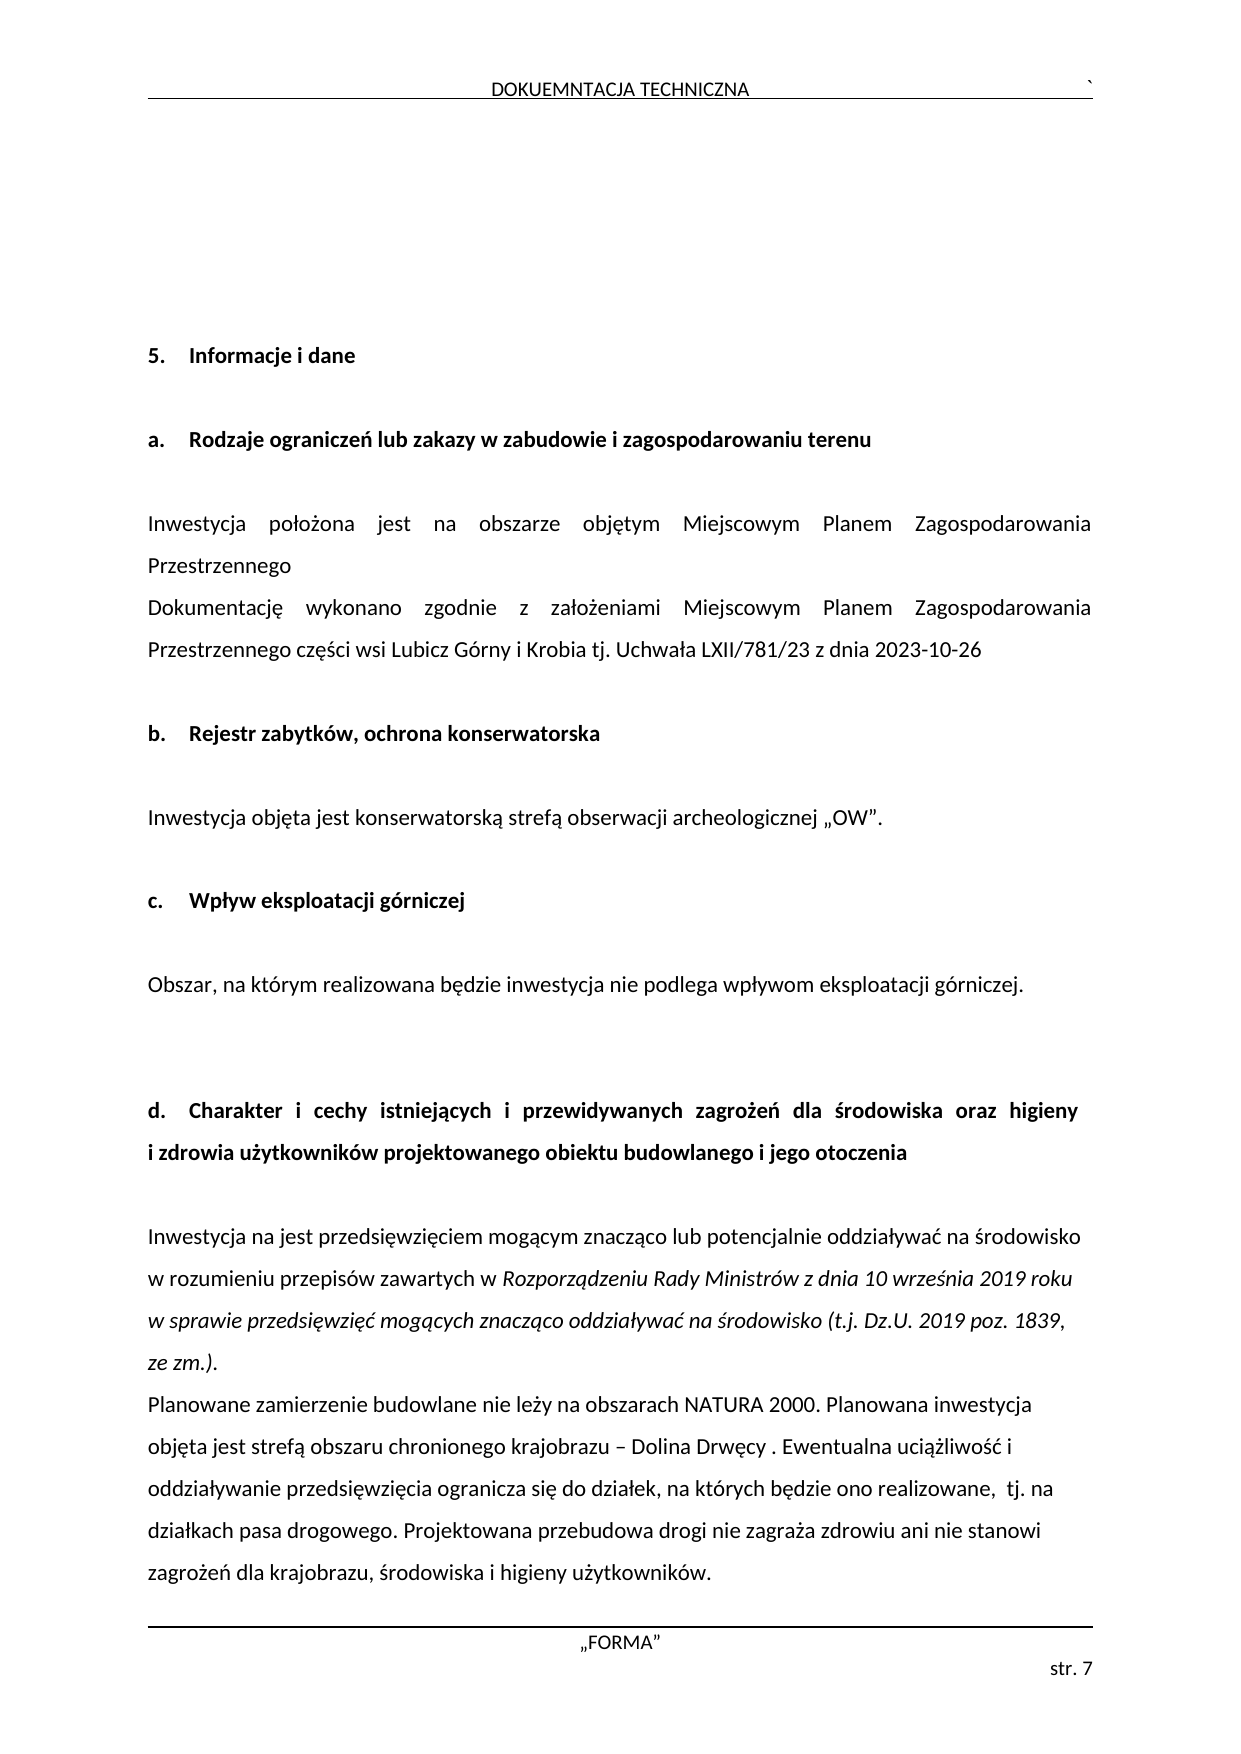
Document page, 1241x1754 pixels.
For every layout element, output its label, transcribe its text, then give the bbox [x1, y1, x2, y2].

list Rodzaje ograniczeń lub zakazy w zabudowie i zagospodarowaniu terenu [148, 425, 1093, 453]
text Inwestycja położona jest na obszarze objętym Miejscowym Planem Zagospodarowania Przestrzennego [148, 509, 1093, 579]
list Informacje i dane [148, 341, 1093, 369]
text Inwestycja na jest przedsięwzięciem mogącym znacząco lub potencjalnie oddziaływać na środowisko w rozumieniu przepisów zawartych w Rozporządzeniu Rady Ministrów z dnia 10 września 2019 roku w sprawie przedsięwzięć mogących znacząco oddziaływać na środowisko (t.j. Dz.U. 2019 poz. 1839, ze zm.). [148, 1222, 1093, 1376]
list Charakter i cechy istniejących i przewidywanych zagrożeń dla środowiska oraz higieny i zdrowia użytkowników projektowanego obiektu budowlanego i jego otoczenia [148, 1096, 1093, 1166]
text Obszar, na którym realizowana będzie inwestycja nie podlega wpływom eksploatacji górniczej. [148, 971, 1093, 998]
text Planowane zamierzenie budowlane nie leży na obszarach NATURA 2000. Planowana inwestycja objęta jest strefą obszaru chronionego krajobrazu – Dolina Drwęcy . Ewentualna uciążliwość i oddziaływanie przedsięwzięcia ogranicza się do działek, na których będzie ono realizowane, tj. na działkach pasa drogowego. Projektowana przebudowa drogi nie zagraża zdrowiu ani nie stanowi zagrożeń dla krajobrazu, środowiska i higieny użytkowników. [148, 1390, 1093, 1586]
text Dokumentację wykonano zgodnie z założeniami Miejscowym Planem Zagospodarowania Przestrzennego części wsi Lubicz Górny i Krobia tj. Uchwała LXII/781/23 z dnia 2023-10-26 [148, 593, 1093, 663]
list Rejestr zabytków, ochrona konserwatorska [148, 719, 1093, 747]
list Wpływ eksploatacji górniczej [148, 887, 1093, 914]
text Inwestycja objęta jest konserwatorską strefą obserwacji archeologicznej „OW”. [148, 803, 1093, 831]
